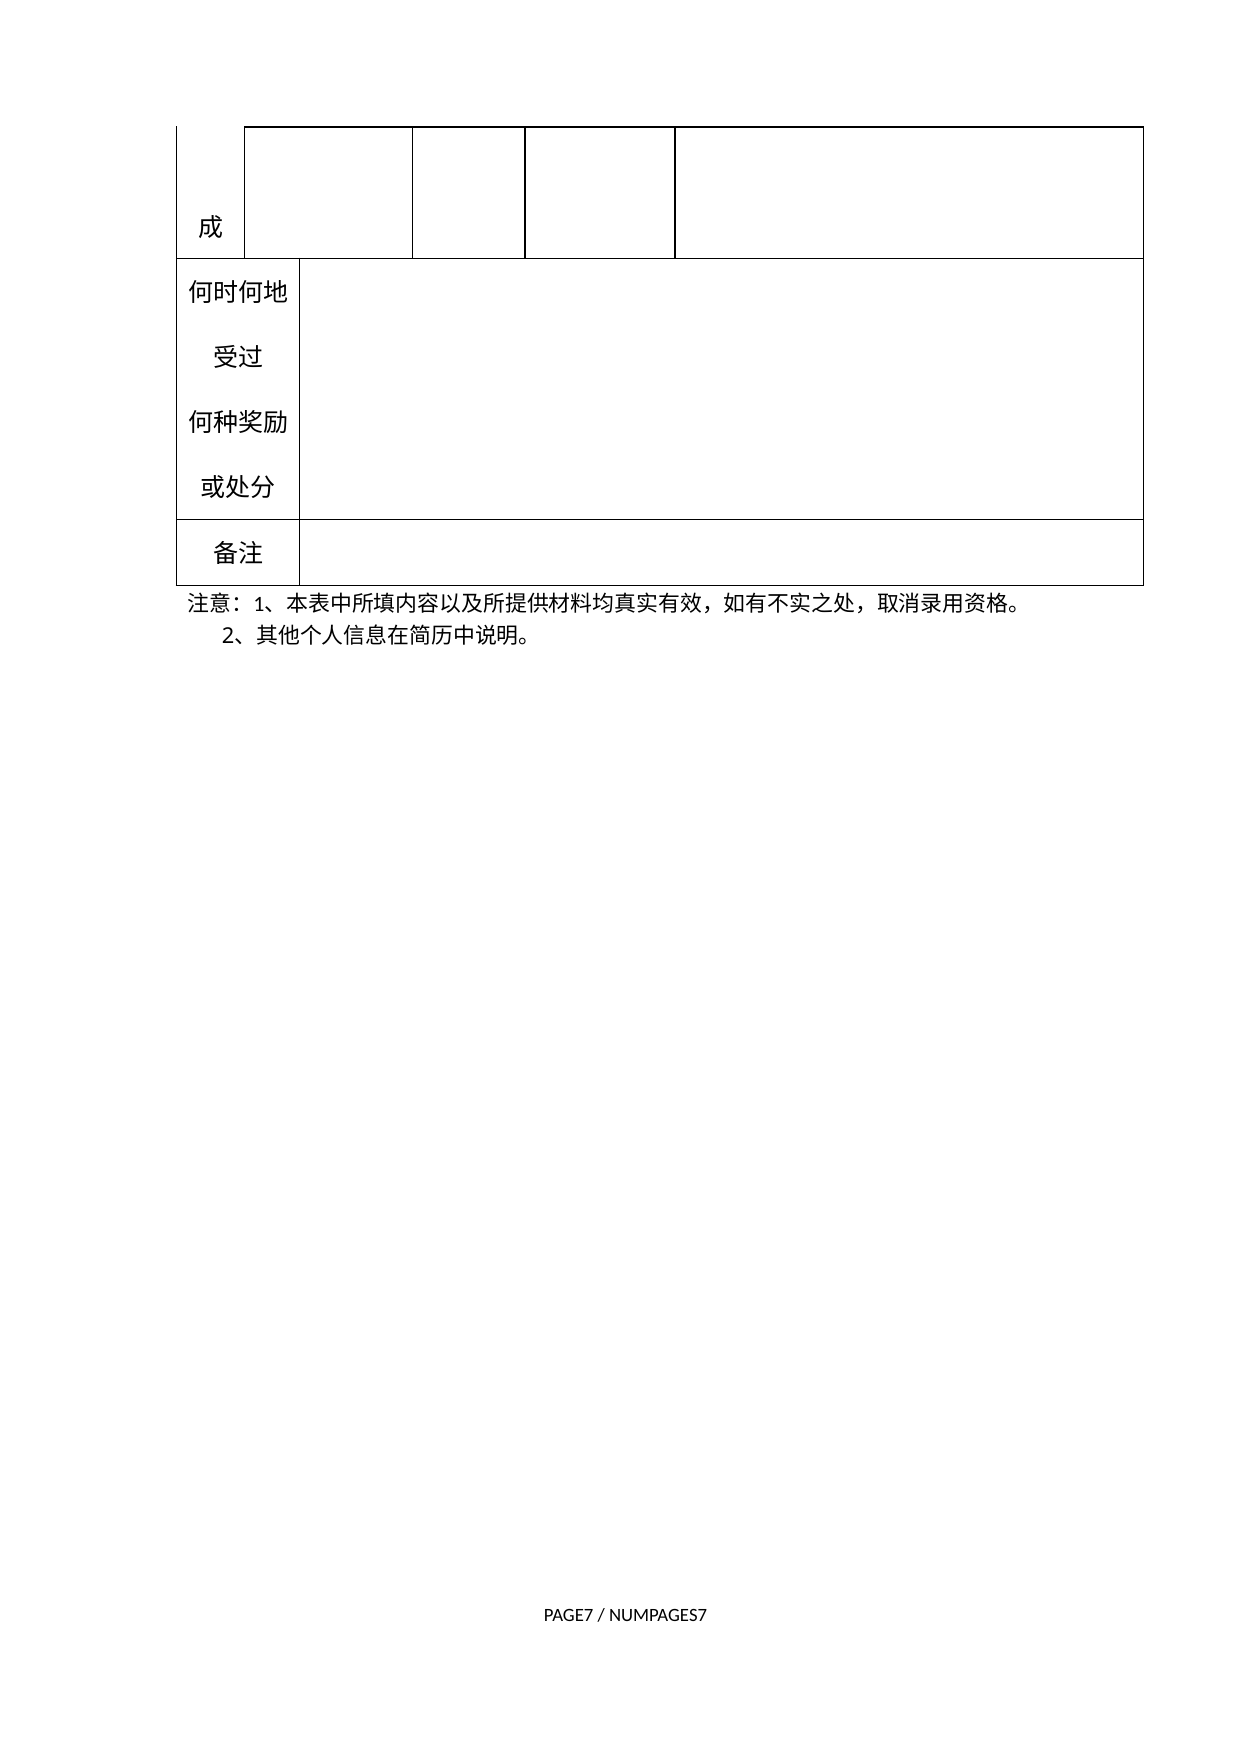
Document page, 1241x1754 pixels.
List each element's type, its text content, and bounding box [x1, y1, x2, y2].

text 2、其他个人信息在简历中说明。 [187, 618, 1063, 651]
table_cell [526, 128, 674, 257]
table_cell [413, 128, 524, 257]
table_cell 何时何地受过 何种奖励或处分 [177, 259, 299, 518]
text 注意：1、本表中所填内容以及所提供材料均真实有效，如有不实之处，取消录用资格。 [187, 586, 1063, 618]
table_cell [300, 259, 1143, 518]
table_cell [300, 520, 1143, 584]
table_cell [676, 128, 1143, 257]
table_cell [245, 128, 412, 257]
table_cell 备注 [177, 520, 299, 584]
